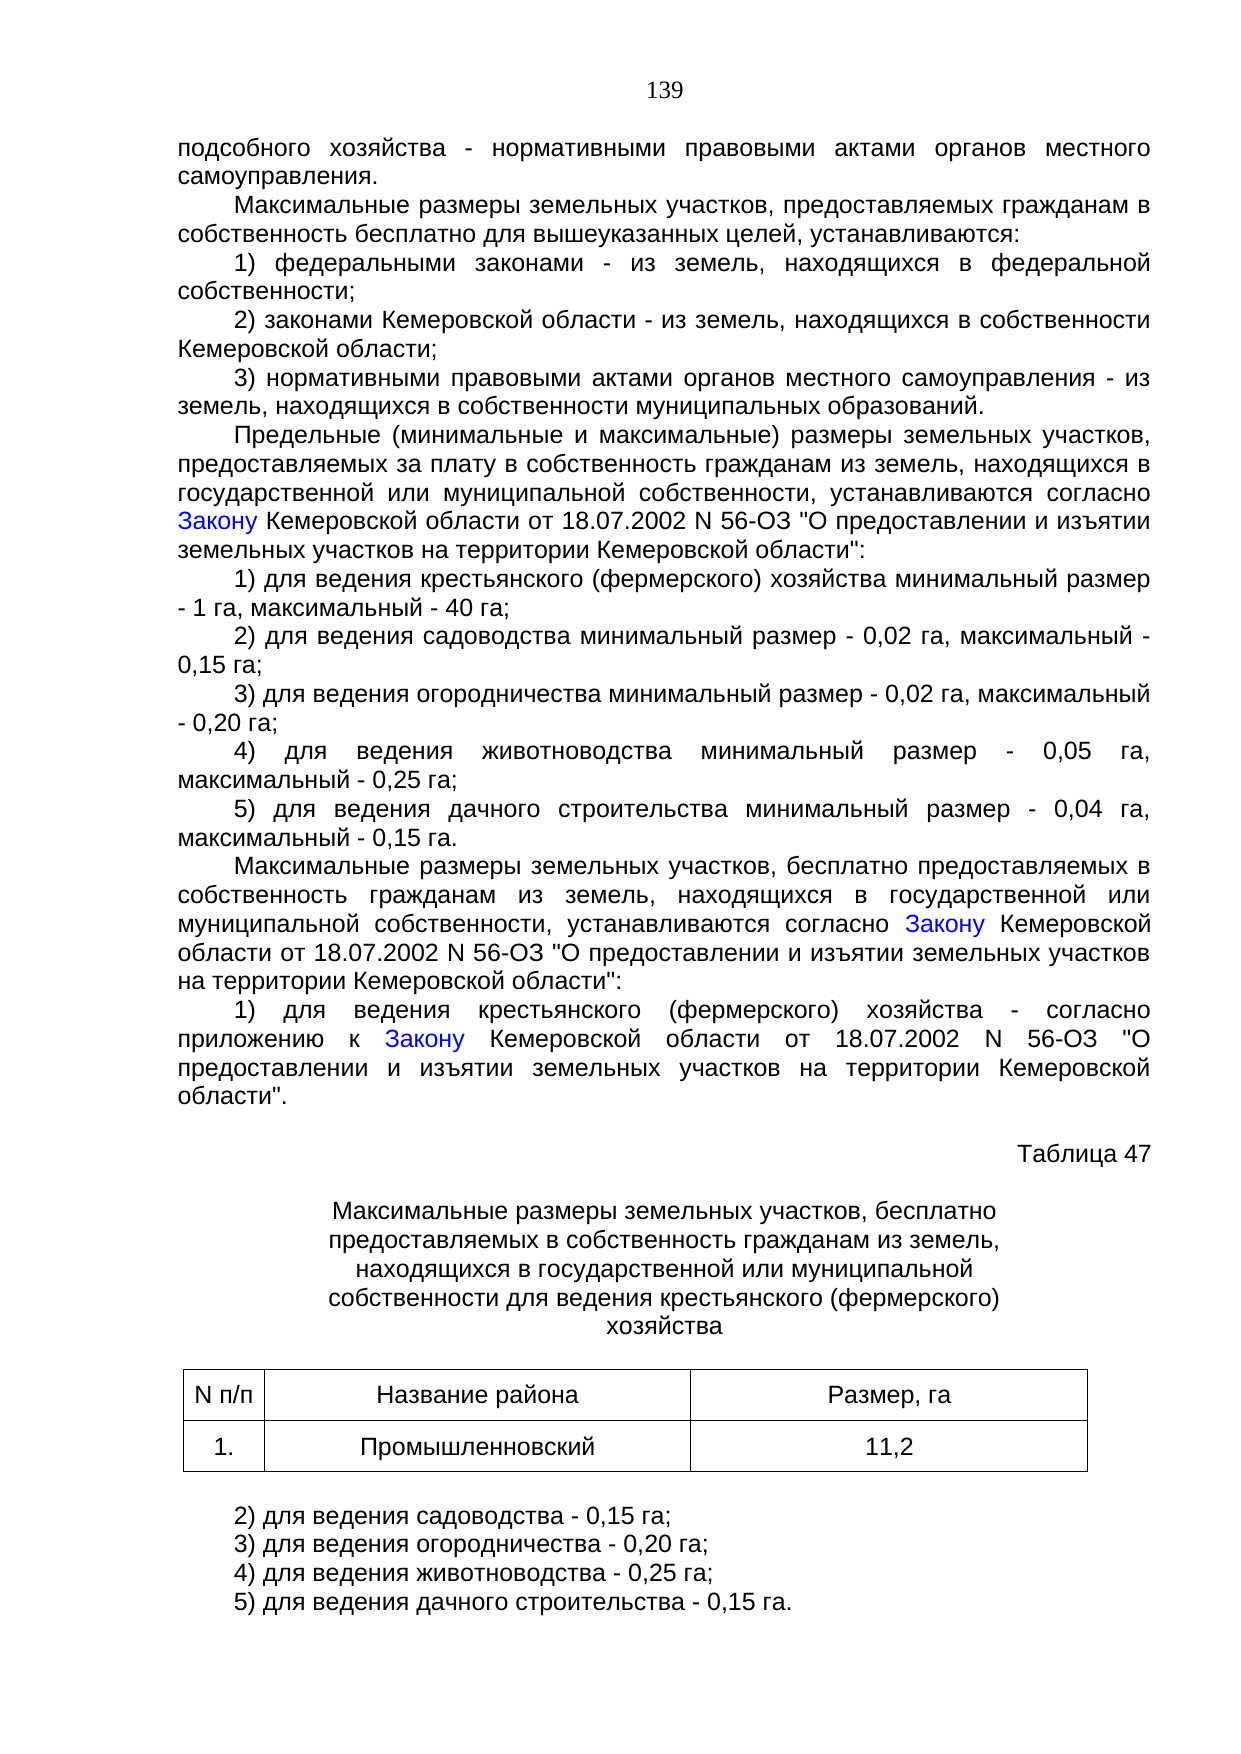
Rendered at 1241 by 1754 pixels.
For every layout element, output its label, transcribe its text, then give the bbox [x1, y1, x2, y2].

text собственности для ведения крестьянского (фермерского) [177, 1282, 1152, 1311]
text Предельные (минимальные и максимальные) размеры земельных участков, предоставляемых за плату в собственность гражданам из земель, находящихся в государственной или муниципальной собственности, устанавливаются согласно Закону Кемеровской области от 18.07.2002 N 56-ОЗ "О предоставлении и изъятии земельных участков на территории Кемеровской области": [177, 420, 1152, 564]
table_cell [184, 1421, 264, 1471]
text 3) для ведения огородничества минимальный размер - 0,02 га, максимальный - 0,20 га; [177, 679, 1152, 736]
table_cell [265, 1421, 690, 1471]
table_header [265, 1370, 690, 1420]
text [177, 132, 1152, 190]
text 4) для ведения животноводства минимальный размер - 0,05 га, максимальный - 0,25 га; [177, 736, 1152, 794]
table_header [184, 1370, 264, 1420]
text предоставляемых в собственность гражданам из земель, [177, 1225, 1152, 1254]
text 3) для ведения огородничества - 0,20 га; [177, 1529, 1152, 1558]
text Максимальные размеры земельных участков, предоставляемых гражданам в собственность бесплатно для вышеуказанных целей, устанавливаются: [177, 190, 1152, 247]
text Таблица 47 [177, 1139, 1152, 1167]
text 2) для ведения садоводства минимальный размер - 0,02 га, максимальный - 0,15 га; [177, 621, 1152, 679]
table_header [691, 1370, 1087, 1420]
text Максимальные размеры земельных участков, бесплатно [177, 1196, 1152, 1225]
text находящихся в государственной или муниципальной [177, 1254, 1152, 1282]
text 2) для ведения садоводства - 0,15 га; [177, 1501, 1152, 1529]
text 1) для ведения крестьянского (фермерского) хозяйства минимальный размер - 1 га, максимальный - 40 га; [177, 564, 1152, 621]
text хозяйства [177, 1311, 1152, 1340]
text 4) для ведения животноводства - 0,25 га; [177, 1558, 1152, 1587]
text 5) для ведения дачного строительства - 0,15 га. [177, 1587, 1152, 1616]
text 2) законами Кемеровской области - из земель, находящихся в собственности Кемеровской области; [177, 305, 1152, 362]
text 3) нормативными правовыми актами органов местного самоуправления - из земель, находящихся в собственности муниципальных образований. [177, 362, 1152, 420]
text 5) для ведения дачного строительства минимальный размер - 0,04 га, максимальный - 0,15 га. [177, 794, 1152, 851]
text 1) федеральными законами - из земель, находящихся в федеральной собственности; [177, 247, 1152, 305]
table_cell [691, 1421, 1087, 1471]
text Максимальные размеры земельных участков, бесплатно предоставляемых в собственность гражданам из земель, находящихся в государственной или муниципальной собственности, устанавливаются согласно Закону Кемеровской области от 18.07.2002 N 56-ОЗ "О предоставлении и изъятии земельных участков на территории Кемеровской области": [177, 851, 1152, 995]
text 1) для ведения крестьянского (фермерского) хозяйства - согласно приложению к Закону Кемеровской области от 18.07.2002 N 56-ОЗ "О предоставлении и изъятии земельных участков на территории Кемеровской области". [177, 995, 1152, 1110]
